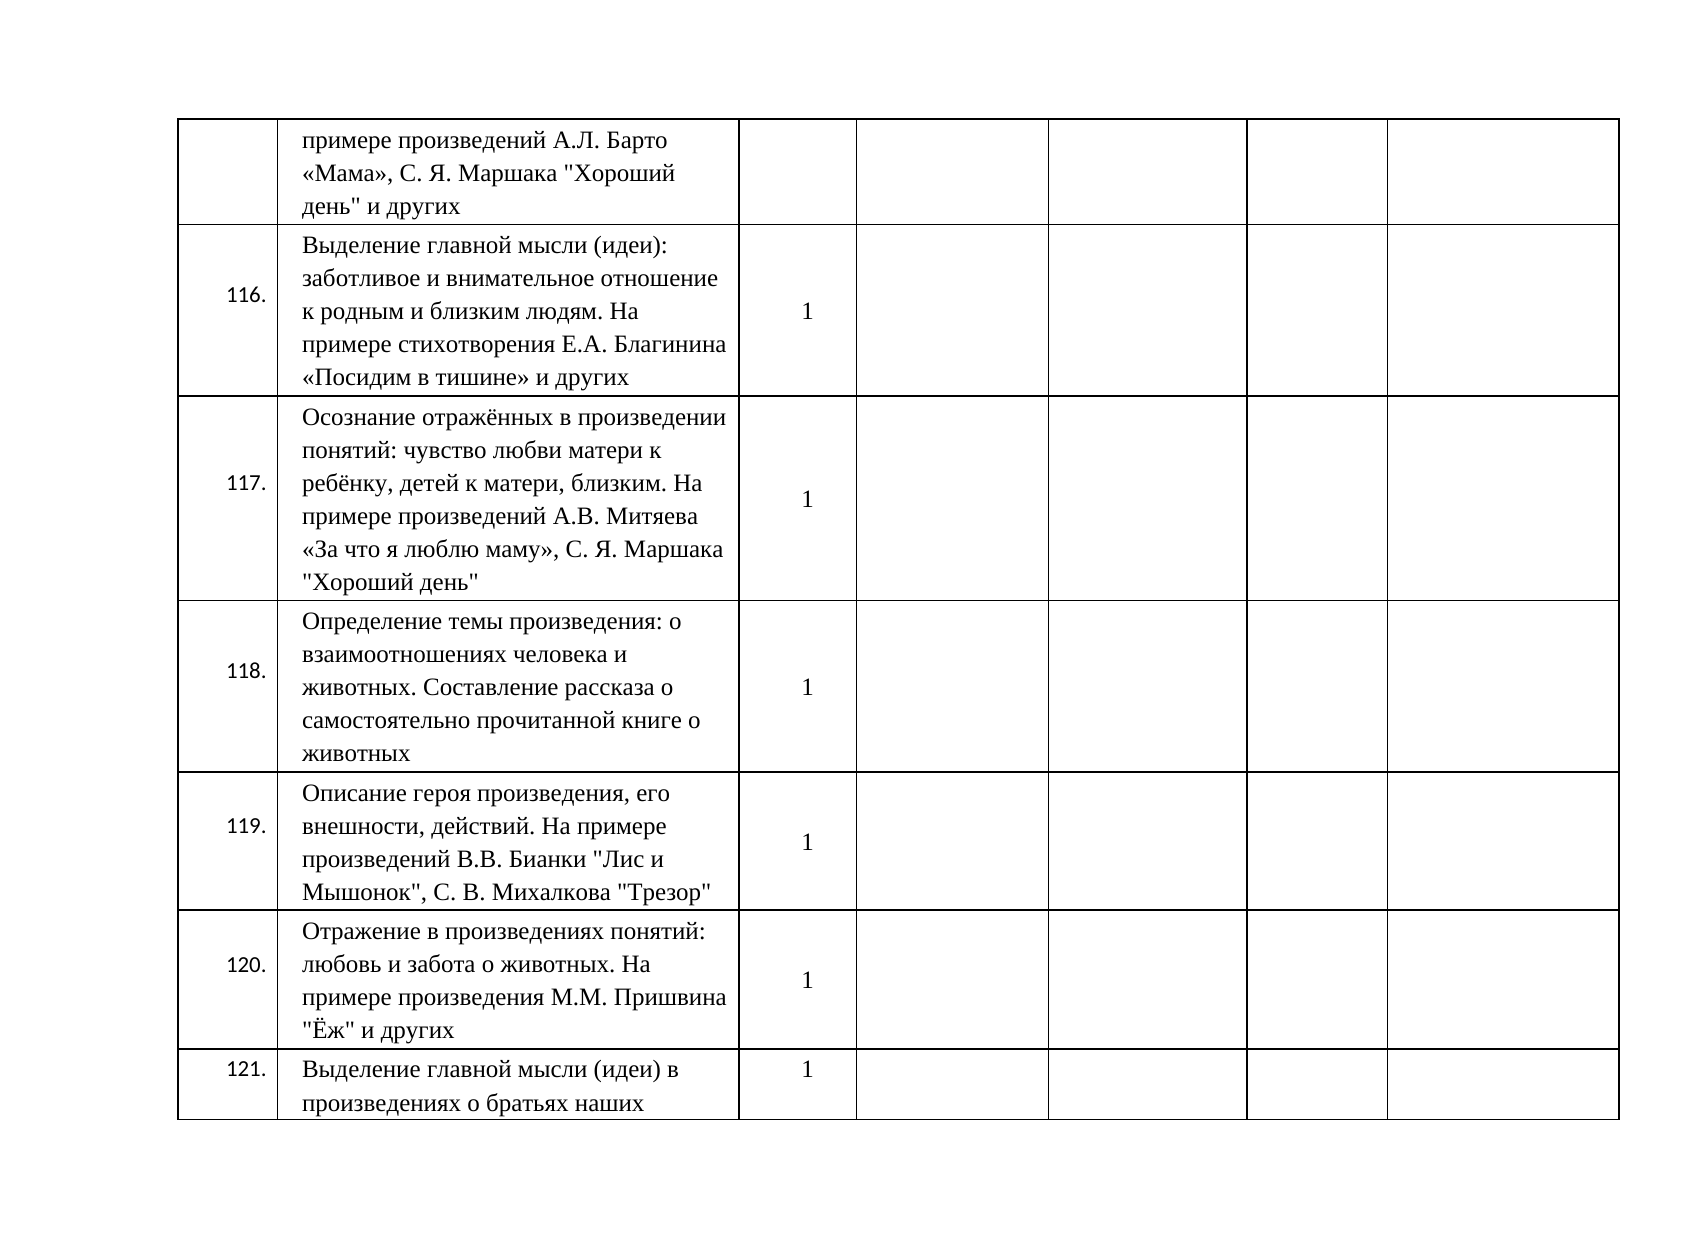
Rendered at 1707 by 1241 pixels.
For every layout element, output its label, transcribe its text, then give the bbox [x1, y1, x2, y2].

table_cell [1388, 120, 1618, 223]
table_cell [1388, 397, 1618, 599]
table_cell [1248, 601, 1387, 771]
table_cell [1388, 1050, 1618, 1119]
table_cell Описание героя произведения, его внешности, действий. На примере произведений В.В. Бианки "Лис и Мышонок", С. В. Михалкова "Трезор" [278, 773, 738, 909]
table_cell [179, 601, 277, 771]
table_cell [1388, 773, 1618, 909]
table_cell [179, 120, 277, 223]
table_cell [857, 911, 1048, 1048]
table_cell [1049, 601, 1246, 771]
table_cell 1 [740, 773, 856, 909]
table_cell [857, 601, 1048, 771]
table_cell [179, 911, 277, 1048]
table_cell 1 [740, 601, 856, 771]
table_cell [1388, 911, 1618, 1048]
table_cell Определение темы произведения: о взаимоотношениях человека и животных. Составление рассказа о самостоятельно прочитанной книге о животных [278, 601, 738, 771]
table_cell [1049, 120, 1246, 223]
table_cell 1 [740, 911, 856, 1048]
table_cell [1049, 773, 1246, 909]
table_cell [179, 773, 277, 909]
table_cell [1388, 601, 1618, 771]
table_cell 1 [740, 397, 856, 599]
table_cell [1248, 911, 1387, 1048]
table_cell [1049, 397, 1246, 599]
table_cell [857, 773, 1048, 909]
table_cell [857, 225, 1048, 395]
table_cell [1248, 773, 1387, 909]
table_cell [278, 1050, 738, 1119]
table_cell Осознание отражённых в произведении понятий: чувство любви матери к ребёнку, детей к матери, близким. На примере произведений А.В. Митяева «За что я люблю маму», С. Я. Маршака "Хороший день" [278, 397, 738, 599]
table_cell [1388, 225, 1618, 395]
table_cell [179, 1050, 277, 1119]
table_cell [278, 120, 738, 223]
table_cell [1248, 120, 1387, 223]
table_cell [1049, 1050, 1246, 1119]
table_cell [857, 397, 1048, 599]
table_cell [1049, 225, 1246, 395]
table_cell Выделение главной мысли (идеи): заботливое и внимательное отношение к родным и близким людям. На примере стихотворения Е.А. Благинина «Посидим в тишине» и других [278, 225, 738, 395]
table_cell 1 [740, 120, 856, 223]
table_cell [179, 225, 277, 395]
table_cell 1 [740, 225, 856, 395]
table_cell [179, 397, 277, 599]
table_cell Отражение в произведениях понятий: любовь и забота о животных. На примере произведения М.М. Пришвина "Ёж" и других [278, 911, 738, 1048]
table_cell 1 [740, 1050, 856, 1119]
table_cell [1049, 911, 1246, 1048]
table_cell [857, 1050, 1048, 1119]
table_cell [857, 120, 1048, 223]
table_cell [1248, 225, 1387, 395]
table_cell [1248, 397, 1387, 599]
table_cell [1248, 1050, 1387, 1119]
